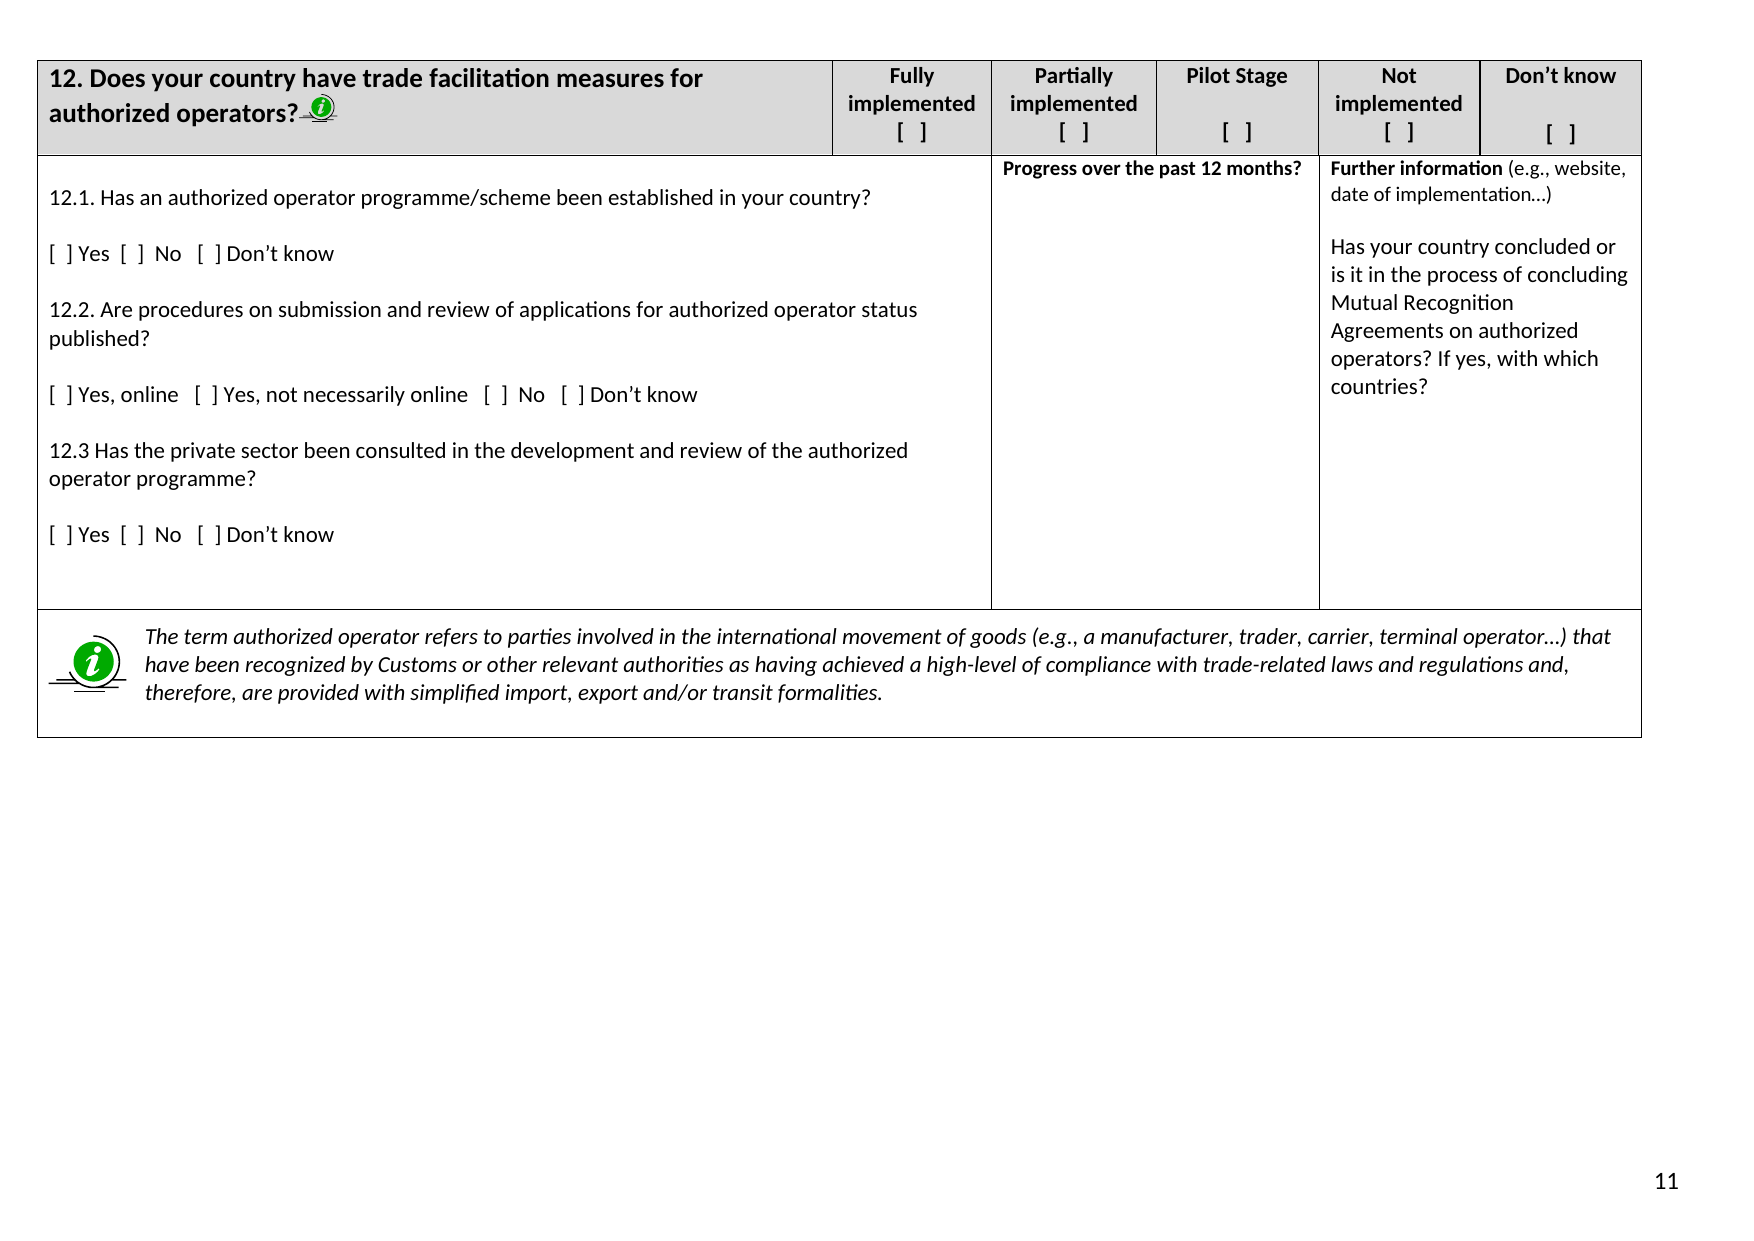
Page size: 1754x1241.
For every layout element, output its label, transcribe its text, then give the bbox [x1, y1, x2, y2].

table_cell Progress over the past 12 months? [992, 156, 1319, 609]
table_cell 12.1. Has an authorized operator programme/scheme been established in your country? [ ] Yes [ ] No [ ] Don’t know 12.2. Are procedures on submission and review of applications for authorized operator status published? [ ] Yes, online [ ] Yes, not necessarily online [ ] No [ ] Don’t know 12.3 Has the private sector been consulted in the development and review of the authorized operator programme? [ ] Yes [ ] No [ ] Don’t know [38, 156, 991, 609]
table_header Fully implemented [ ] [833, 61, 991, 154]
table_cell The term authorized operator refers to parties involved in the international movement of goods (e.g., a manufacturer, trader, carrier, terminal operator…) that have been recognized by Customs or other relevant authorities as having achieved a high-level of compliance with trade-related laws and regulations and, therefore, are provided with simplified import, export and/or transit formalities. [133, 610, 1641, 737]
table_header Not implemented [ ] [1319, 61, 1479, 154]
table_header Don’t know [ ] [1481, 61, 1641, 154]
table_cell [38, 610, 133, 737]
table_header Pilot Stage [ ] [1157, 61, 1318, 154]
table_header 12. Does your country have trade facilitation measures for authorized operators? [38, 61, 832, 154]
table_cell Further information (e.g., website, date of implementation…) Has your country concluded or is it in the process of concluding Mutual Recognition Agreements on authorized operators? If yes, with which countries? [1320, 156, 1641, 609]
table_header Partially implemented [ ] [992, 61, 1156, 154]
